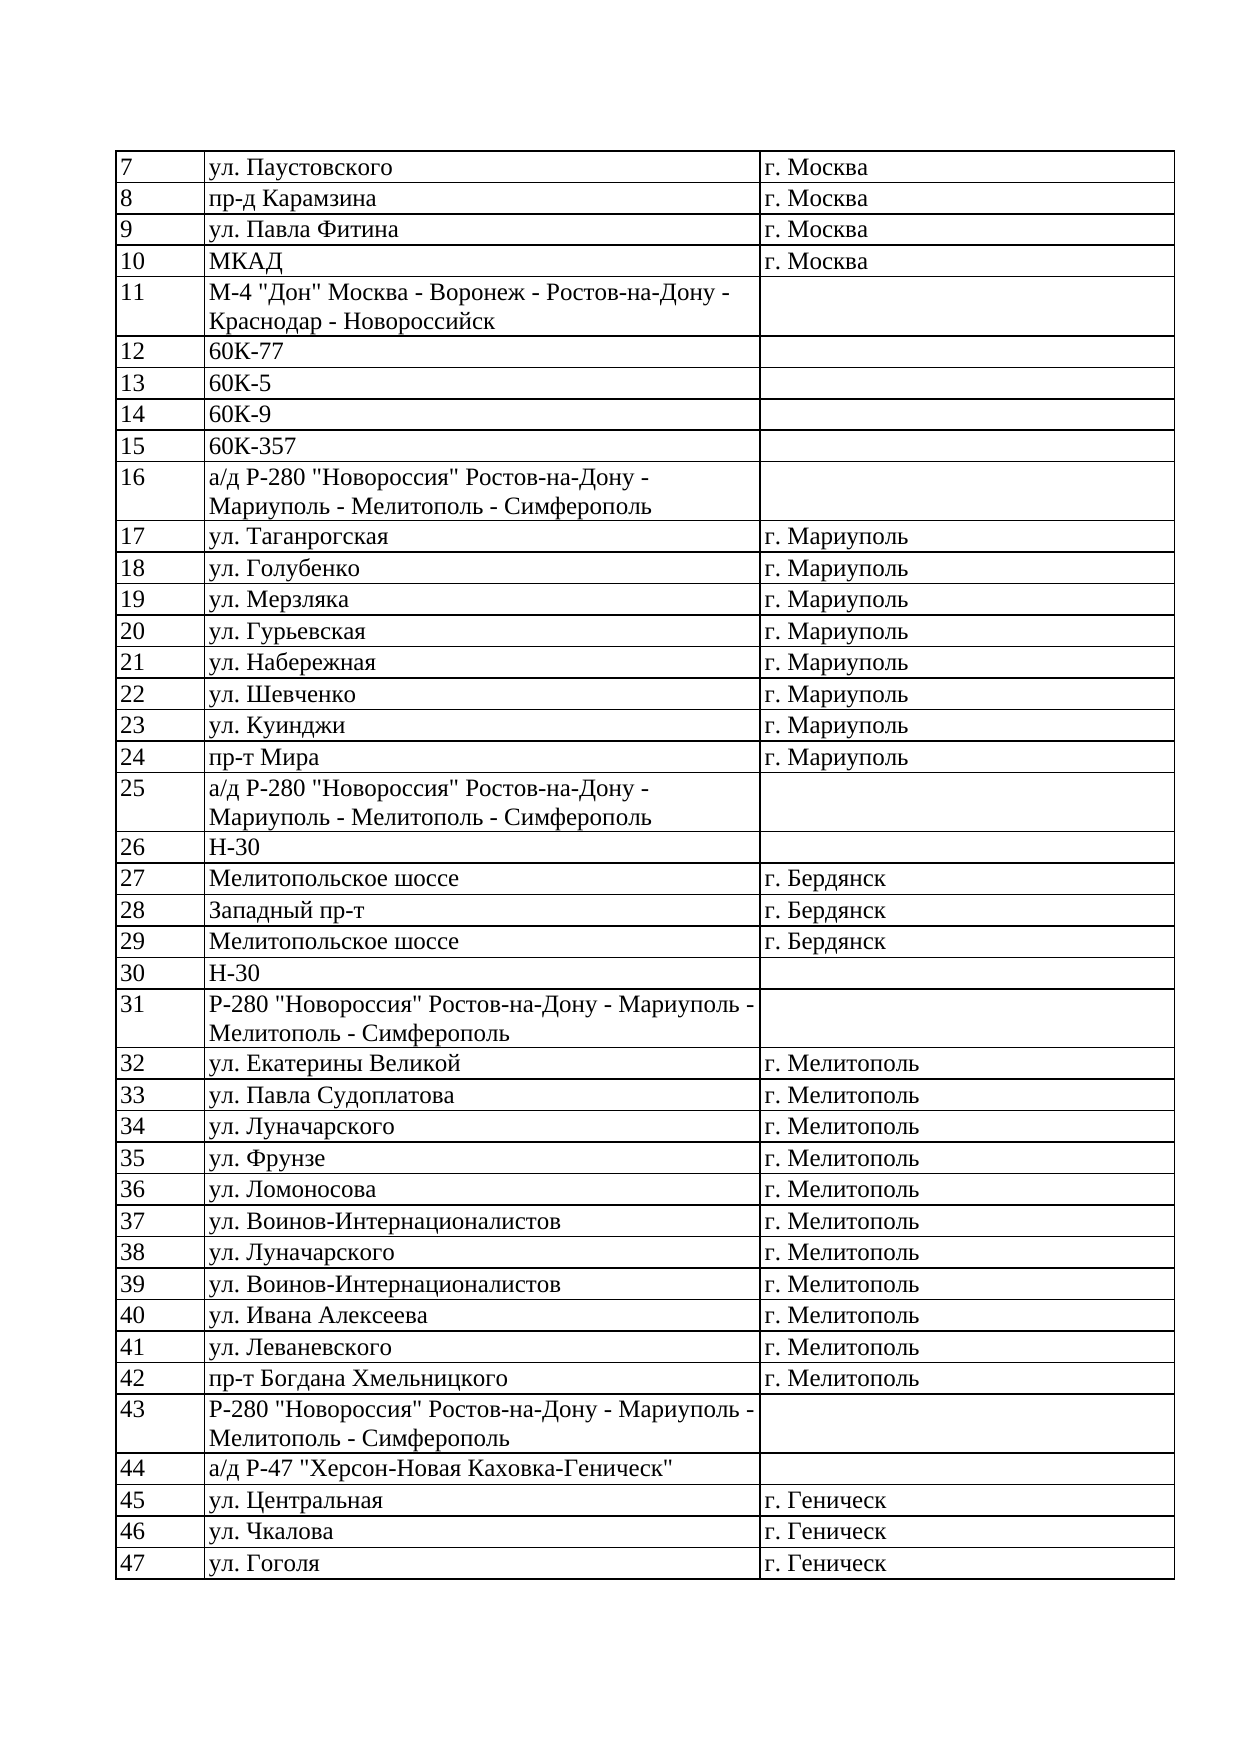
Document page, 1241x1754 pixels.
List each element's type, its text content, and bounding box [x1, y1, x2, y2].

table_cell г. Мариуполь [761, 679, 1174, 708]
table_cell 22 [117, 679, 204, 708]
table_cell 13 [117, 368, 204, 398]
table_cell МКАД [205, 246, 759, 276]
table_cell 45 [117, 1485, 204, 1515]
table_cell г. Мелитополь [761, 1143, 1174, 1173]
table_cell г. Москва [761, 215, 1174, 244]
table_cell [761, 368, 1174, 398]
table_cell 60К-77 [205, 337, 759, 366]
table_cell ул. Воинов-Интернационалистов [205, 1206, 759, 1236]
table_cell а/д Р-280 "Новороссия" Ростов-на-Дону - Мариуполь - Мелитополь - Симферополь [205, 773, 759, 831]
table_cell пр-т Богдана Хмельницкого [205, 1363, 759, 1393]
table_cell г. Москва [761, 246, 1174, 276]
table_cell г. Мариуполь [761, 616, 1174, 646]
table_cell ул. Луначарского [205, 1111, 759, 1141]
table_cell 41 [117, 1332, 204, 1361]
table_cell 60К-9 [205, 400, 759, 429]
table_cell 31 [117, 990, 204, 1047]
table_cell г. Геническ [761, 1548, 1174, 1578]
table_cell ул. Таганрогская [205, 521, 759, 551]
table_cell ул. Воинов-Интернационалистов [205, 1269, 759, 1298]
table_cell а/д Р-280 "Новороссия" Ростов-на-Дону - Мариуполь - Мелитополь - Симферополь [205, 462, 759, 520]
table_cell 46 [117, 1517, 204, 1546]
table_cell 11 [117, 277, 204, 335]
table_cell Н-30 [205, 958, 759, 988]
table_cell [205, 1454, 759, 1483]
table_cell ул. Гурьевская [205, 616, 759, 646]
table_cell [761, 832, 1174, 862]
table_cell г. Мелитополь [761, 1048, 1174, 1078]
table_cell [761, 958, 1174, 988]
table_cell ул. Центральная [205, 1485, 759, 1515]
table_cell г. Мелитополь [761, 1300, 1174, 1330]
table_cell г. Москва [761, 183, 1174, 213]
table_cell ул. Павла Судоплатова [205, 1080, 759, 1110]
table_cell 17 [117, 521, 204, 551]
table_cell пр-д Карамзина [205, 183, 759, 213]
table_cell 14 [117, 400, 204, 429]
table_cell г. Мариуполь [761, 742, 1174, 771]
table_cell Р-280 "Новороссия" Ростов-на-Дону - Мариуполь - Мелитополь - Симферополь [205, 1395, 759, 1452]
table_cell 42 [117, 1363, 204, 1393]
table_cell ул. Ивана Алексеева [205, 1300, 759, 1330]
table_cell ул. Мерзляка [205, 584, 759, 614]
table_cell г. Мариуполь [761, 521, 1174, 551]
table_cell 35 [117, 1143, 204, 1173]
table_cell [761, 431, 1174, 461]
table_cell г. Мелитополь [761, 1269, 1174, 1298]
table_cell г. Бердянск [761, 864, 1174, 893]
table_cell 39 [117, 1269, 204, 1298]
table_cell 20 [117, 616, 204, 646]
table_cell [761, 990, 1174, 1047]
table_cell г. Мелитополь [761, 1237, 1174, 1267]
table_cell г. Мелитополь [761, 1206, 1174, 1236]
table_cell 43 [117, 1395, 204, 1452]
table_cell ул. Фрунзе [205, 1143, 759, 1173]
table_cell 8 [117, 183, 204, 213]
table_cell г. Мелитополь [761, 1363, 1174, 1393]
table_cell ул. Куинджи [205, 710, 759, 740]
table_cell 47 [117, 1548, 204, 1578]
table_cell г. Москва [761, 152, 1174, 181]
table_cell г. Мелитополь [761, 1080, 1174, 1110]
table_cell Р-280 "Новороссия" Ростов-на-Дону - Мариуполь - Мелитополь - Симферополь [205, 990, 759, 1047]
table_cell 9 [117, 215, 204, 244]
table_cell ул. Паустовского [205, 152, 759, 181]
table_cell [761, 337, 1174, 366]
table_cell 16 [117, 462, 204, 520]
table_cell ул. Голубенко [205, 553, 759, 583]
table_cell 15 [117, 431, 204, 461]
table_cell [761, 277, 1174, 335]
table_cell 18 [117, 553, 204, 583]
table_cell ул. Гоголя [205, 1548, 759, 1578]
table_cell ул. Чкалова [205, 1517, 759, 1546]
table_cell 37 [117, 1206, 204, 1236]
table_cell ул. Екатерины Великой [205, 1048, 759, 1078]
table_cell ул. Павла Фитина [205, 215, 759, 244]
table_cell [761, 1395, 1174, 1452]
table_cell ул. Луначарского [205, 1237, 759, 1267]
table_cell г. Бердянск [761, 895, 1174, 925]
table_cell 25 [117, 773, 204, 831]
table_cell г. Бердянск [761, 927, 1174, 956]
table_cell Западный пр-т [205, 895, 759, 925]
table_cell [761, 400, 1174, 429]
table_cell г. Мариуполь [761, 647, 1174, 677]
table_cell [761, 1454, 1174, 1483]
table_cell 28 [117, 895, 204, 925]
table_cell [761, 462, 1174, 520]
table_cell 30 [117, 958, 204, 988]
table_cell 40 [117, 1300, 204, 1330]
table_cell 21 [117, 647, 204, 677]
table_cell Мелитопольское шоссе [205, 927, 759, 956]
table_cell г. Мариуполь [761, 553, 1174, 583]
table_cell ул. Леваневского [205, 1332, 759, 1361]
table_cell 26 [117, 832, 204, 862]
table_cell Н-30 [205, 832, 759, 862]
table_cell 44 [117, 1454, 204, 1483]
table_cell 12 [117, 337, 204, 366]
table_cell 24 [117, 742, 204, 771]
table_cell г. Мариуполь [761, 710, 1174, 740]
table_cell 38 [117, 1237, 204, 1267]
table_cell пр-т Мира [205, 742, 759, 771]
table_cell г. Мелитополь [761, 1332, 1174, 1361]
table_cell ул. Ломоносова [205, 1174, 759, 1204]
table_cell г. Мелитополь [761, 1174, 1174, 1204]
table_cell 36 [117, 1174, 204, 1204]
table_cell Мелитопольское шоссе [205, 864, 759, 893]
table_cell 27 [117, 864, 204, 893]
table_cell г. Геническ [761, 1485, 1174, 1515]
table_cell 19 [117, 584, 204, 614]
table_cell 10 [117, 246, 204, 276]
table_cell г. Геническ [761, 1517, 1174, 1546]
table_cell г. Мариуполь [761, 584, 1174, 614]
table_cell г. Мелитополь [761, 1111, 1174, 1141]
table_cell 29 [117, 927, 204, 956]
table_cell 60К-5 [205, 368, 759, 398]
table_cell 7 [117, 152, 204, 181]
table_cell ул. Шевченко [205, 679, 759, 708]
table_cell 60К-357 [205, 431, 759, 461]
table_cell [761, 773, 1174, 831]
table_cell 34 [117, 1111, 204, 1141]
table_cell 33 [117, 1080, 204, 1110]
table_cell 23 [117, 710, 204, 740]
table_cell М-4 "Дон" Москва - Воронеж - Ростов-на-Дону - Краснодар - Новороссийск [205, 277, 759, 335]
table_cell 32 [117, 1048, 204, 1078]
table_cell ул. Набережная [205, 647, 759, 677]
